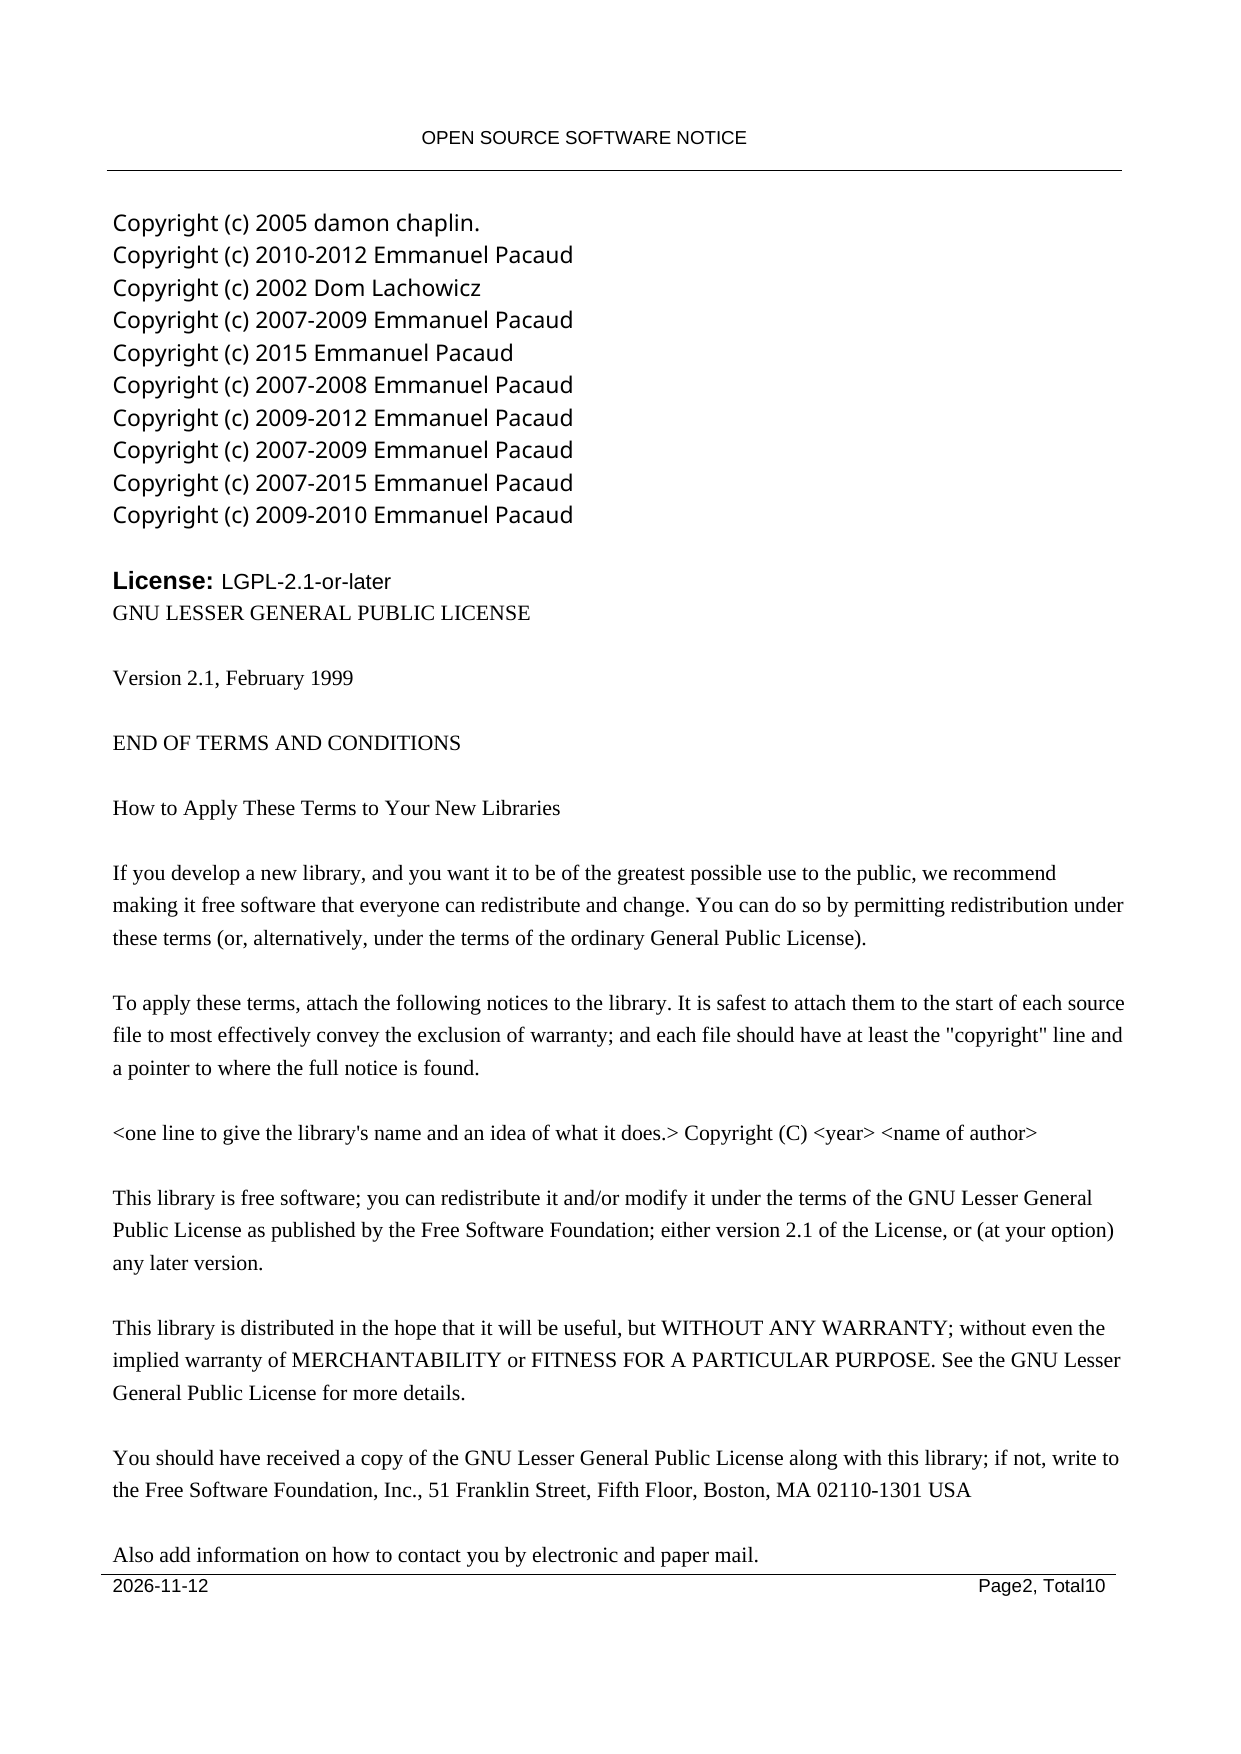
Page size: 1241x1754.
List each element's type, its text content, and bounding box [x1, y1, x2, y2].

text License: LGPL-2.1-or-later [112, 564, 1128, 596]
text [112, 596, 1128, 1571]
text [112, 206, 1128, 564]
